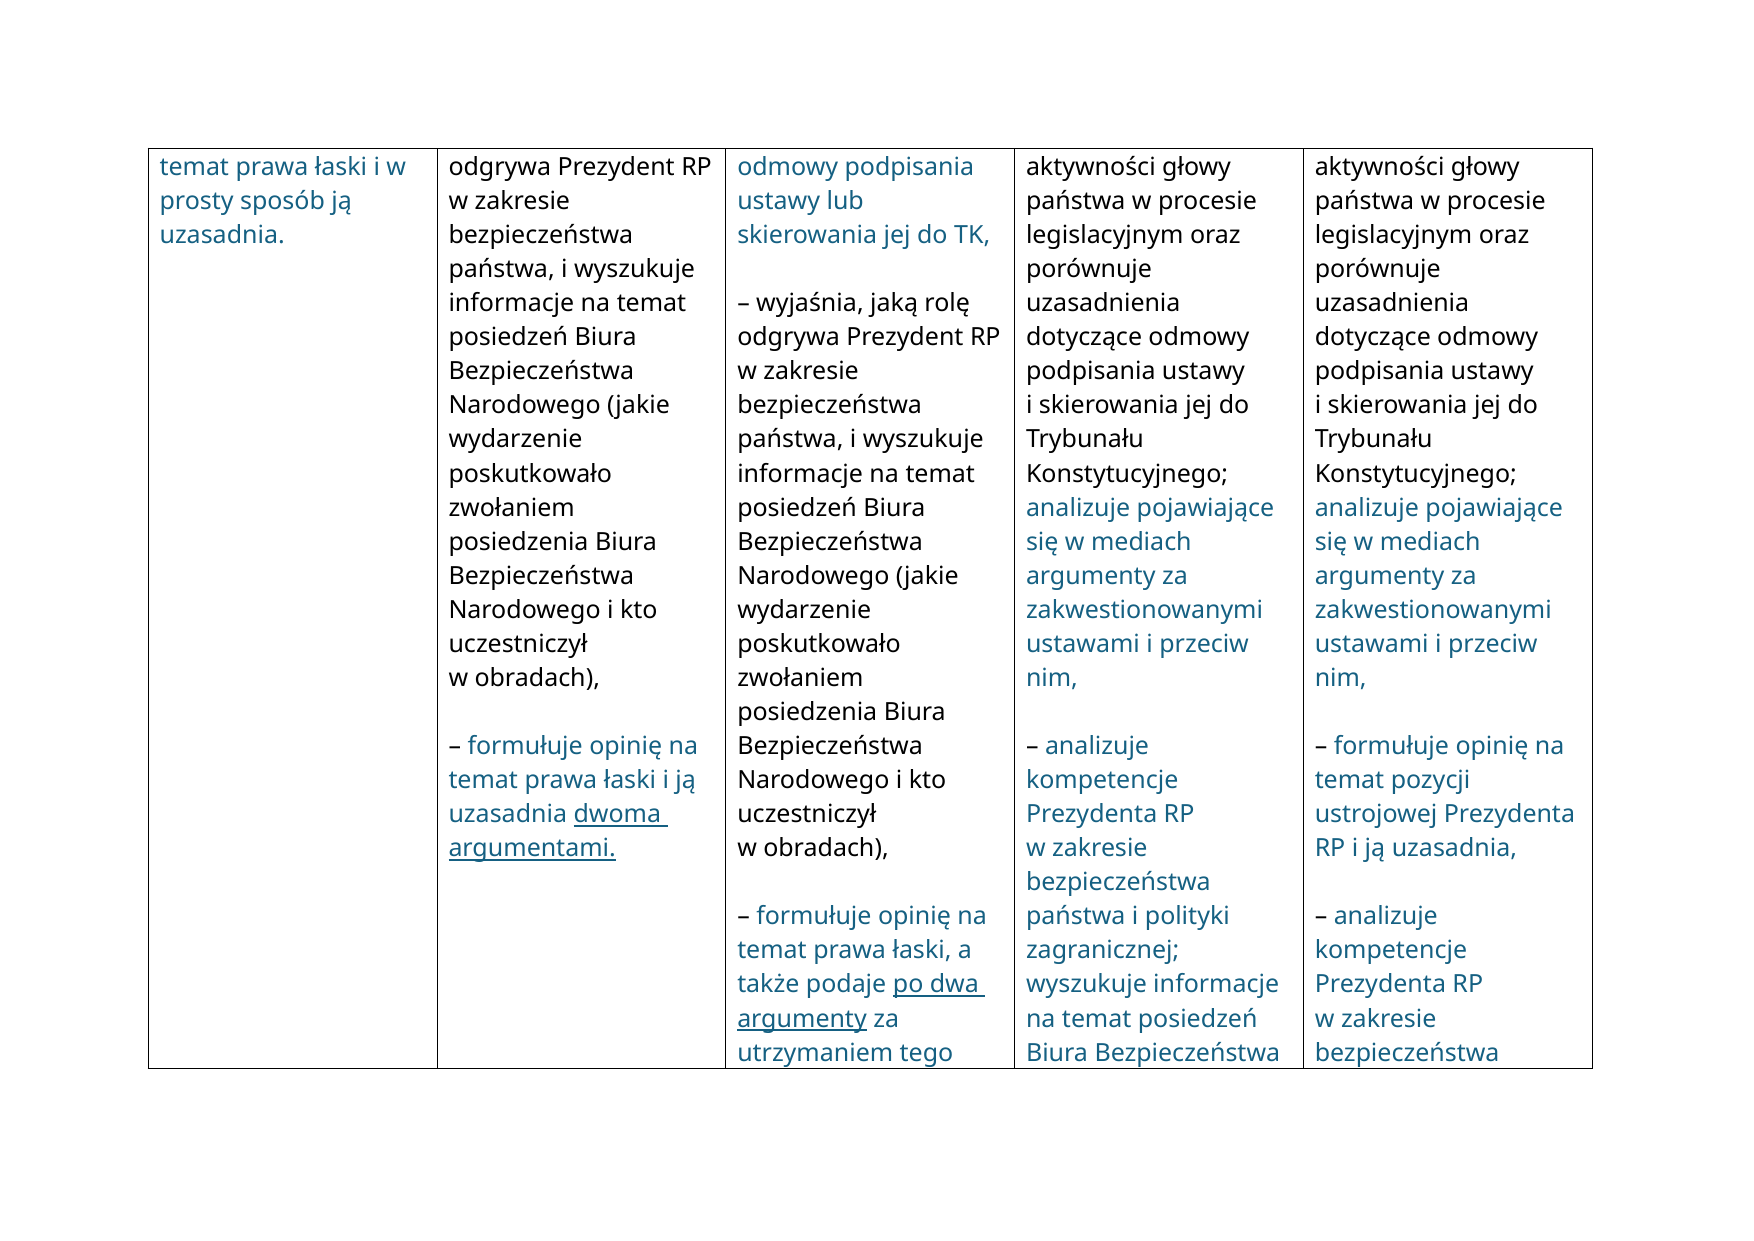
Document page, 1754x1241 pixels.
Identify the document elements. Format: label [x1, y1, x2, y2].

table_cell [726, 149, 1014, 1068]
table_cell [1304, 149, 1592, 1068]
table_cell [1015, 149, 1303, 1068]
table_cell [149, 149, 437, 1068]
table_cell [438, 149, 725, 1068]
